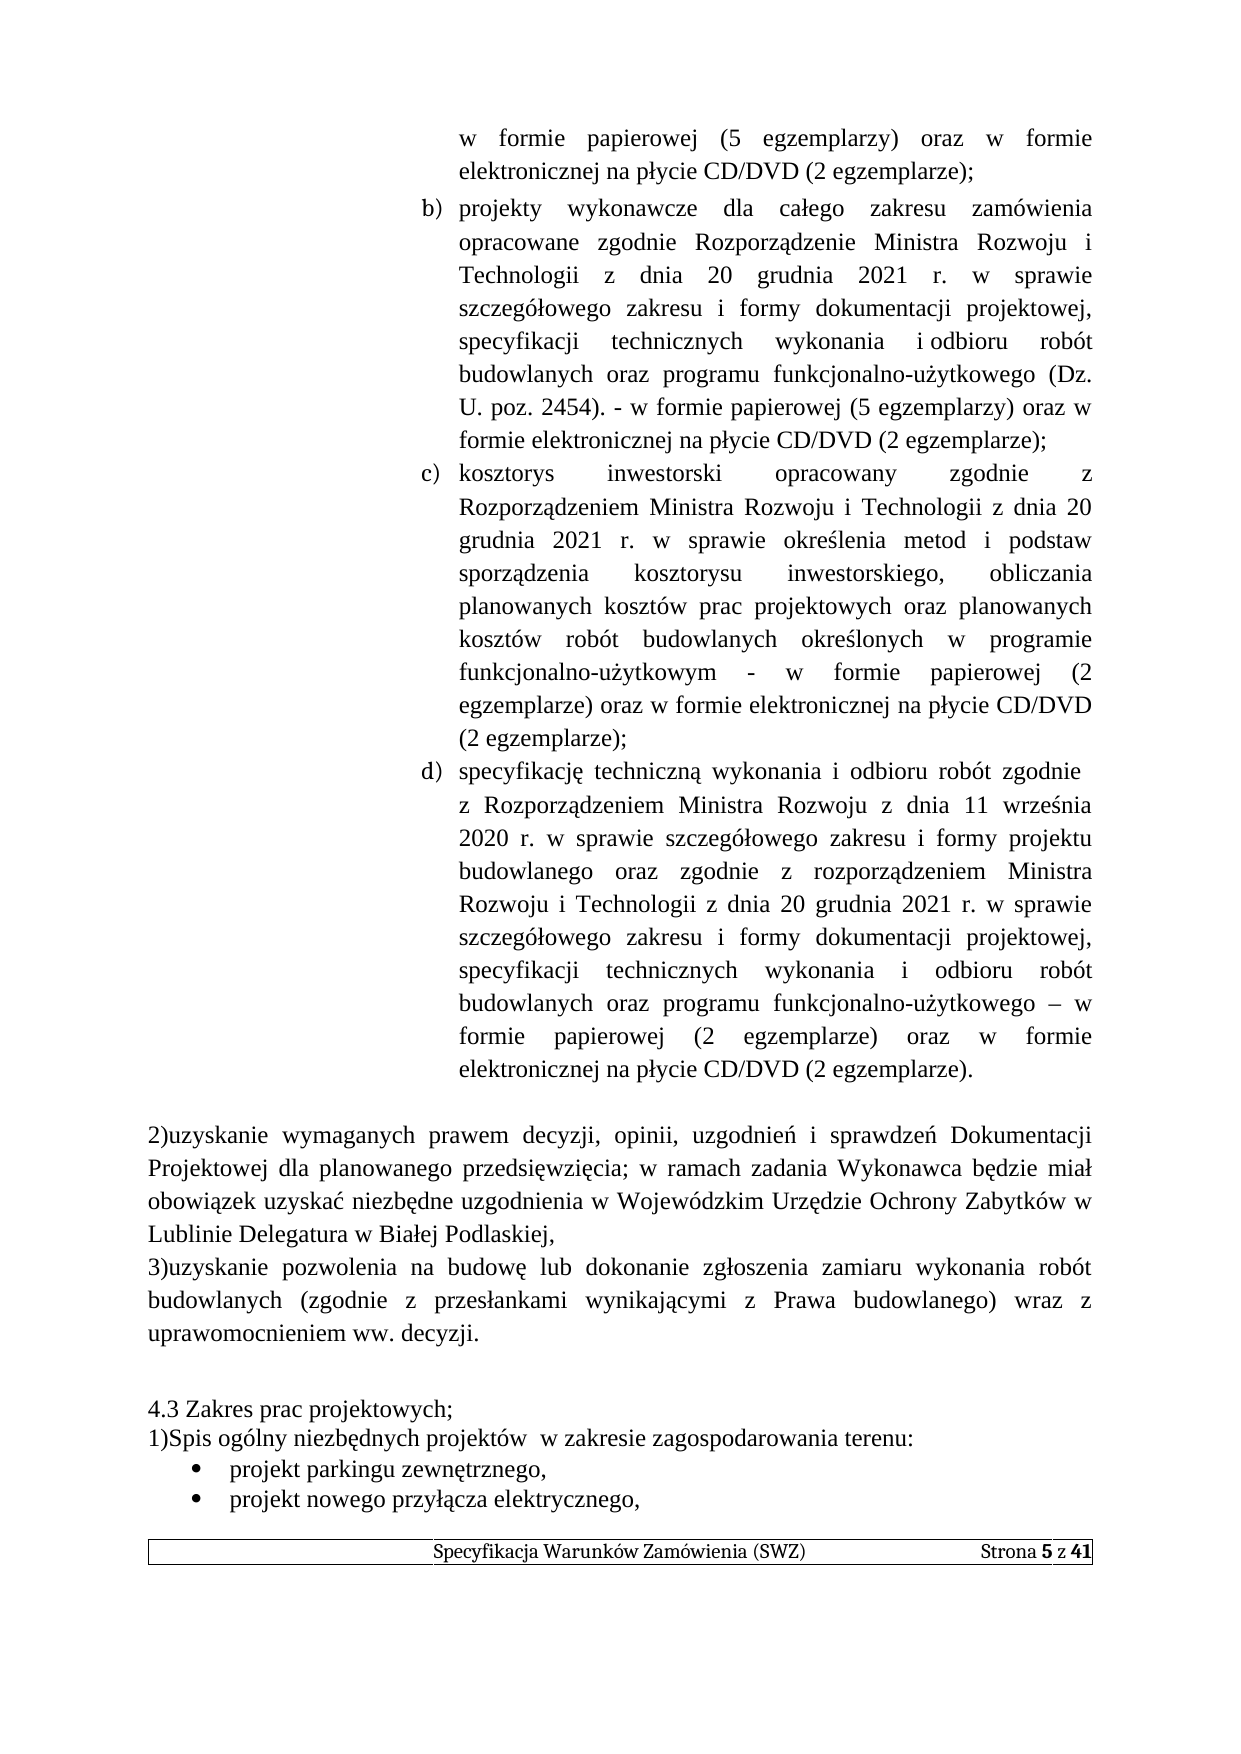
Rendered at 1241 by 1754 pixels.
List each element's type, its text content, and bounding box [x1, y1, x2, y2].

text 2)uzyskanie wymaganych prawem decyzji, opinii, uzgodnień i sprawdzeń Dokumentacji Projektowej dla planowanego przedsięwzięcia; w ramach zadania Wykonawca będzie miał obowiązek uzyskać niezbędne uzgodnienia w Wojewódzkim Urzędzie Ochrony Zabytków w Lublinie Delegatura w Białej Podlaskiej, [148, 1120, 1093, 1248]
text 1)Spis ogólny niezbędnych projektów w zakresie zagospodarowania terenu: [148, 1423, 1093, 1452]
text 3)uzyskanie pozwolenia na budowę lub dokonanie zgłoszenia zamiaru wykonania robót budowlanych (zgodnie z przesłankami wynikającymi z Prawa budowlanego) wraz z uprawomocnieniem ww. decyzji. [148, 1252, 1093, 1347]
list specyfikację techniczną wykonania i odbioru robót zgodnie z Rozporządzeniem Ministra Rozwoju z dnia 11 września 2020 r. w sprawie szczegółowego zakresu i formy projektu budowlanego oraz zgodnie z rozporządzeniem Ministra Rozwoju i Technologii z dnia 20 grudnia 2021 r. w sprawie szczegółowego zakresu i formy dokumentacji projektowej, specyfikacji technicznych wykonania i odbioru robót budowlanych oraz programu funkcjonalno-użytkowego – w formie papierowej (2 egzemplarze) oraz w formie elektronicznej na płycie CD/DVD (2 egzemplarze). [421, 756, 1093, 1083]
list projekty wykonawcze dla całego zakresu zamówienia opracowane zgodnie Rozporządzenie Ministra Rozwoju i Technologii z dnia 20 grudnia 2021 r. w sprawie szczegółowego zakresu i formy dokumentacji projektowej, specyfikacji technicznych wykonania i odbioru robót budowlanych oraz programu funkcjonalno-użytkowego (Dz. U. poz. 2454). - w formie papierowej (5 egzemplarzy) oraz w formie elektronicznej na płycie CD/DVD (2 egzemplarze); [421, 193, 1093, 454]
list projekt nowego przyłącza elektrycznego, [192, 1484, 1093, 1513]
text 4.3 Zakres prac projektowych; [148, 1394, 1093, 1423]
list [421, 123, 1093, 184]
list kosztorys inwestorski opracowany zgodnie z Rozporządzeniem Ministra Rozwoju i Technologii z dnia 20 grudnia 2021 r. w sprawie określenia metod i podstaw sporządzenia kosztorysu inwestorskiego, obliczania planowanych kosztów prac projektowych oraz planowanych kosztów robót budowlanych określonych w programie funkcjonalno-użytkowym - w formie papierowej (2 egzemplarze) oraz w formie elektronicznej na płycie CD/DVD (2 egzemplarze); [421, 458, 1093, 752]
list projekt parkingu zewnętrznego, [192, 1454, 1093, 1483]
